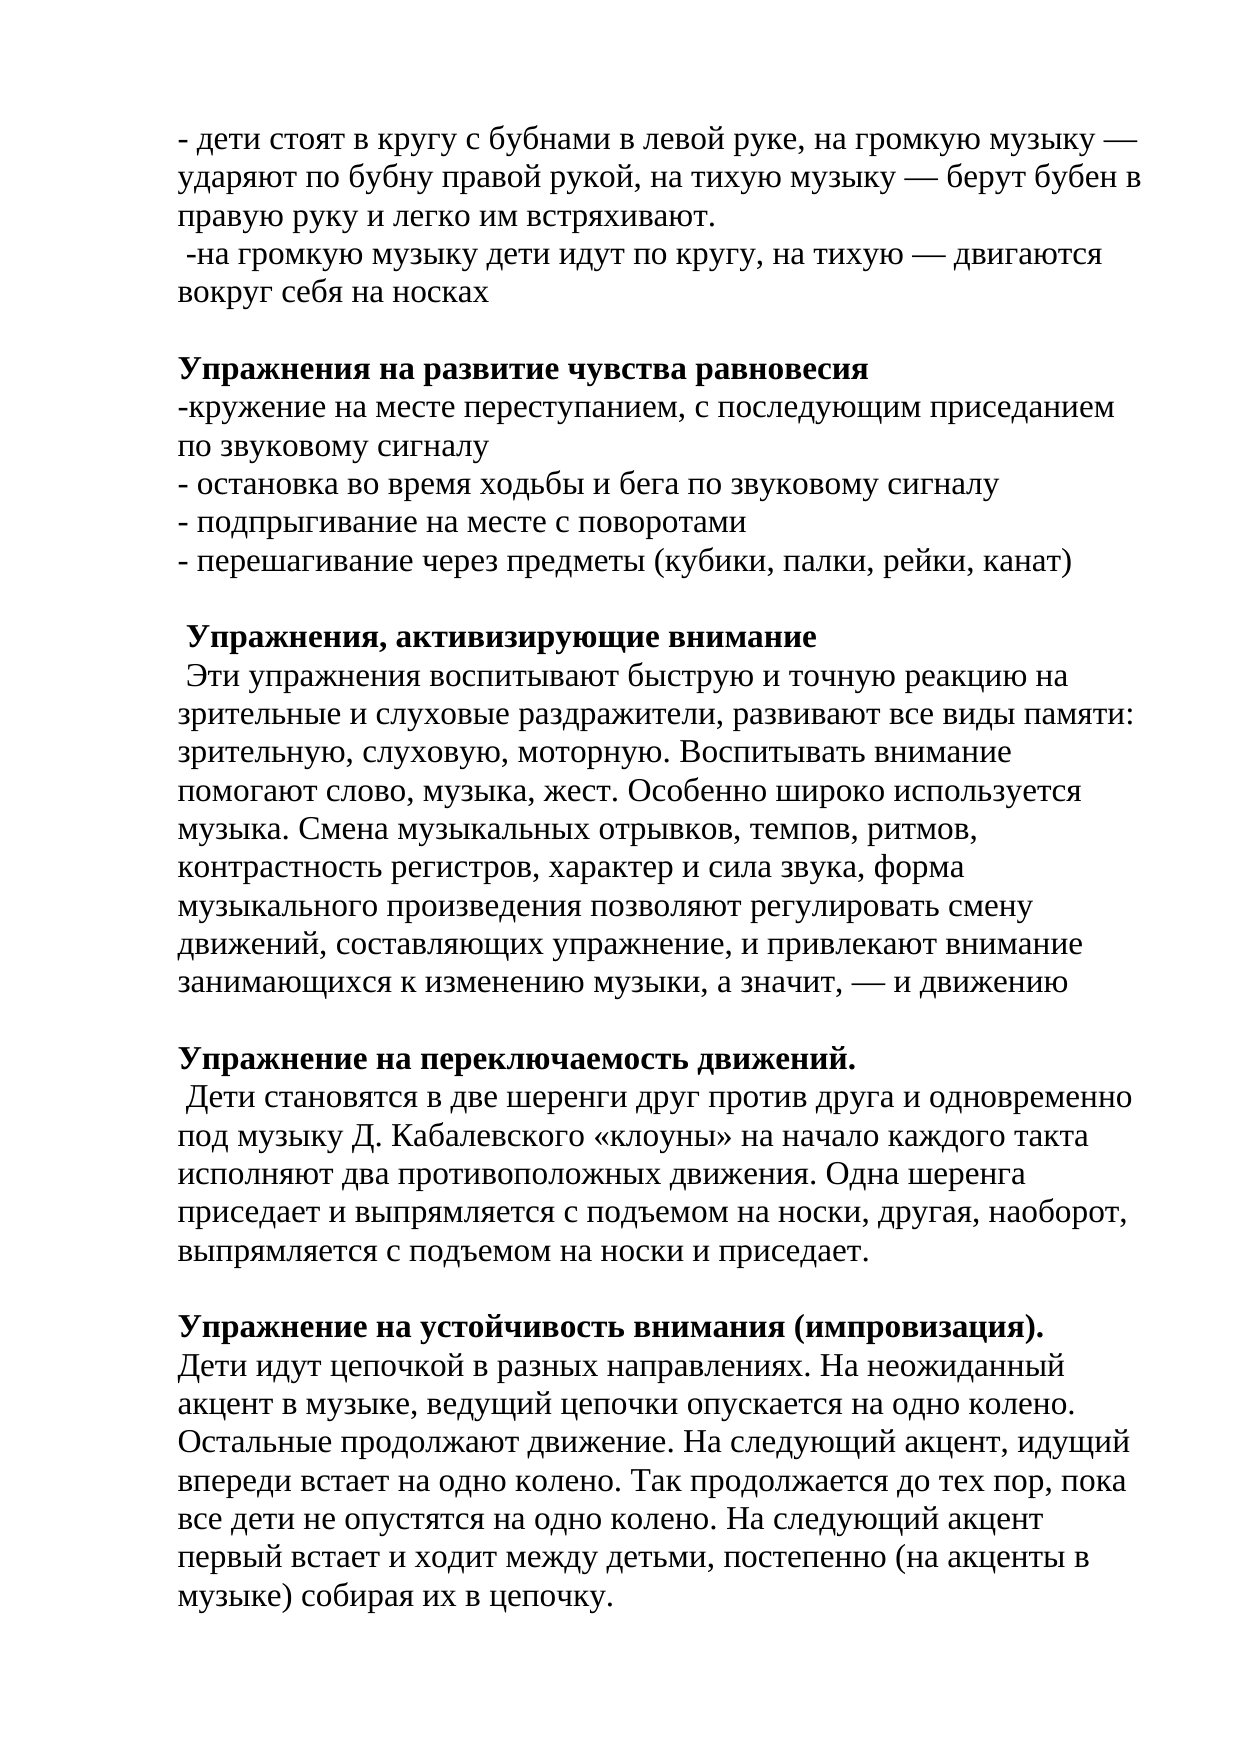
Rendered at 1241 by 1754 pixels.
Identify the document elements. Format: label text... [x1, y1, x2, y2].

text - остановка во время ходьбы и бега по звуковому сигналу [177, 463, 1152, 501]
text -кружение на месте переступанием, с последующим приседанием по звуковому сигналу [177, 386, 1152, 463]
text Упражнения на развитие чувства равновесия [177, 348, 1152, 386]
text Дети идут цепочкой в разных направлениях. На неожиданный акцент в музыке, ведущий цепочки опускается на одно колено. Остальные продолжают движение. На следующий акцент, идущий впереди встает на одно колено. Так продолжается до тех пор, пока все дети не опустятся на одно колено. На следующий акцент первый встает и ходит между детьми, постепенно (на акценты в музыке) собирая их в цепочку. [177, 1345, 1152, 1613]
text -на громкую музыку дети идут по кругу, на тихую — двигаются вокруг себя на носках [177, 233, 1152, 310]
text Упражнение на переключаемость движений. [177, 1038, 1152, 1076]
text Упражнения, активизирующие внимание [177, 616, 1152, 655]
text - подпрыгивание на месте с поворотами [177, 501, 1152, 540]
text - дети стоят в кругу с бубнами в левой руке, на громкую музыку — ударяют по бубну правой рукой, на тихую музыку — берут бубен в правую руку и легко им встряхивают. [177, 118, 1152, 233]
text Эти упражнения воспитывают быструю и точную реакцию на зрительные и слуховые раздражители, развивают все виды памяти: зрительную, слуховую, моторную. Воспитывать внимание помогают слово, музыка, жест. Особенно широко используется музыка. Смена музыкальных отрывков, темпов, ритмов, контрастность регистров, характер и сила звука, форма музыкального произведения позволяют регулировать смену движений, составляющих упражнение, и привлекают внимание занимающихся к изменению музыки, а значит, — и движению [177, 655, 1152, 1000]
text Дети становятся в две шеренги друг против друга и одновременно под музыку Д. Кабалевского «клоуны» на начало каждого такта исполняют два противоположных движения. Одна шеренга приседает и выпрямляется с подъемом на носки, другая, наоборот, выпрямляется с подъемом на носки и приседает. [177, 1076, 1152, 1268]
text - перешагивание через предметы (кубики, палки, рейки, канат) [177, 540, 1152, 578]
text Упражнение на устойчивость внимания (импровизация). [177, 1306, 1152, 1345]
